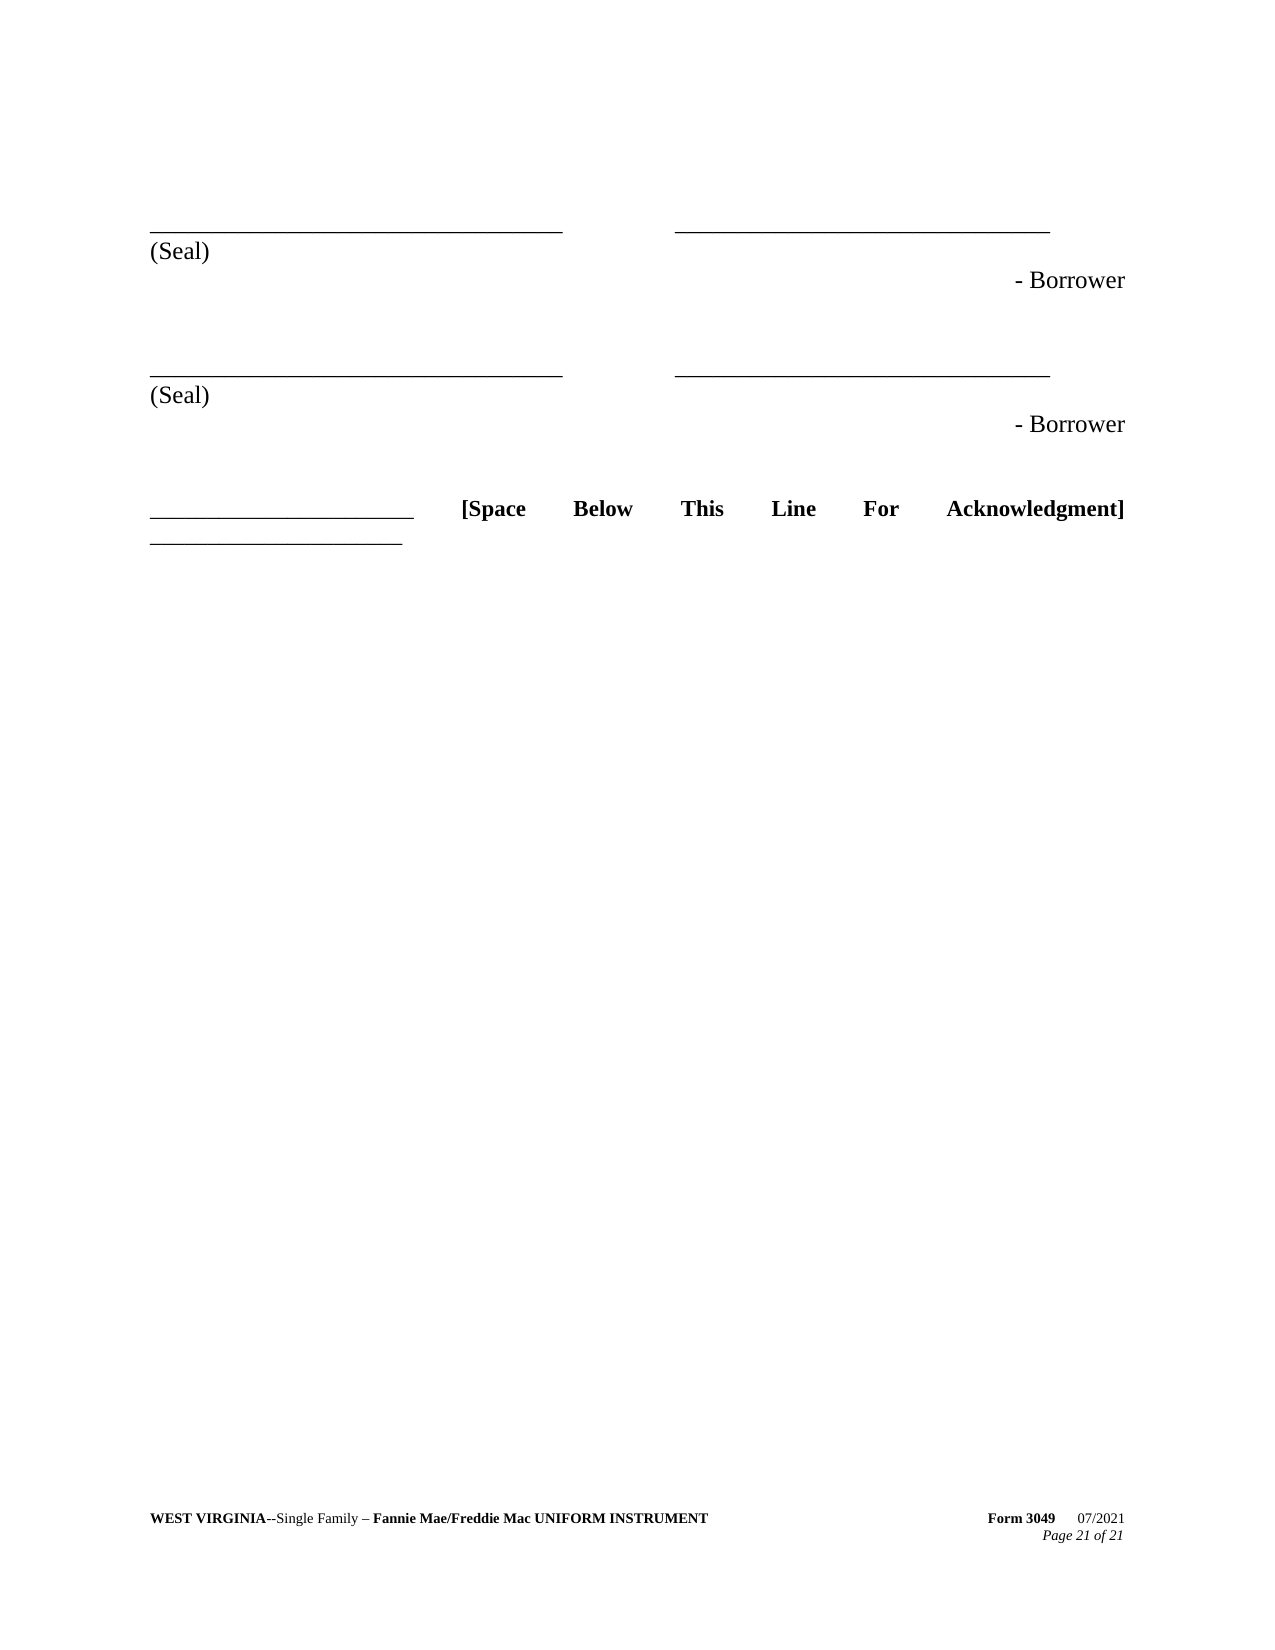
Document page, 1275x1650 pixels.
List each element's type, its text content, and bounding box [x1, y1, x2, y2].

text _______________________ [Space Below This Line For Acknowledgment] ______________________ [150, 495, 1125, 548]
text - Borrower [150, 265, 1125, 294]
text - Borrower [150, 409, 1125, 437]
text _________________________________ ______________________________ (Seal) [150, 207, 1125, 265]
text _________________________________ ______________________________ (Seal) [150, 351, 1125, 409]
